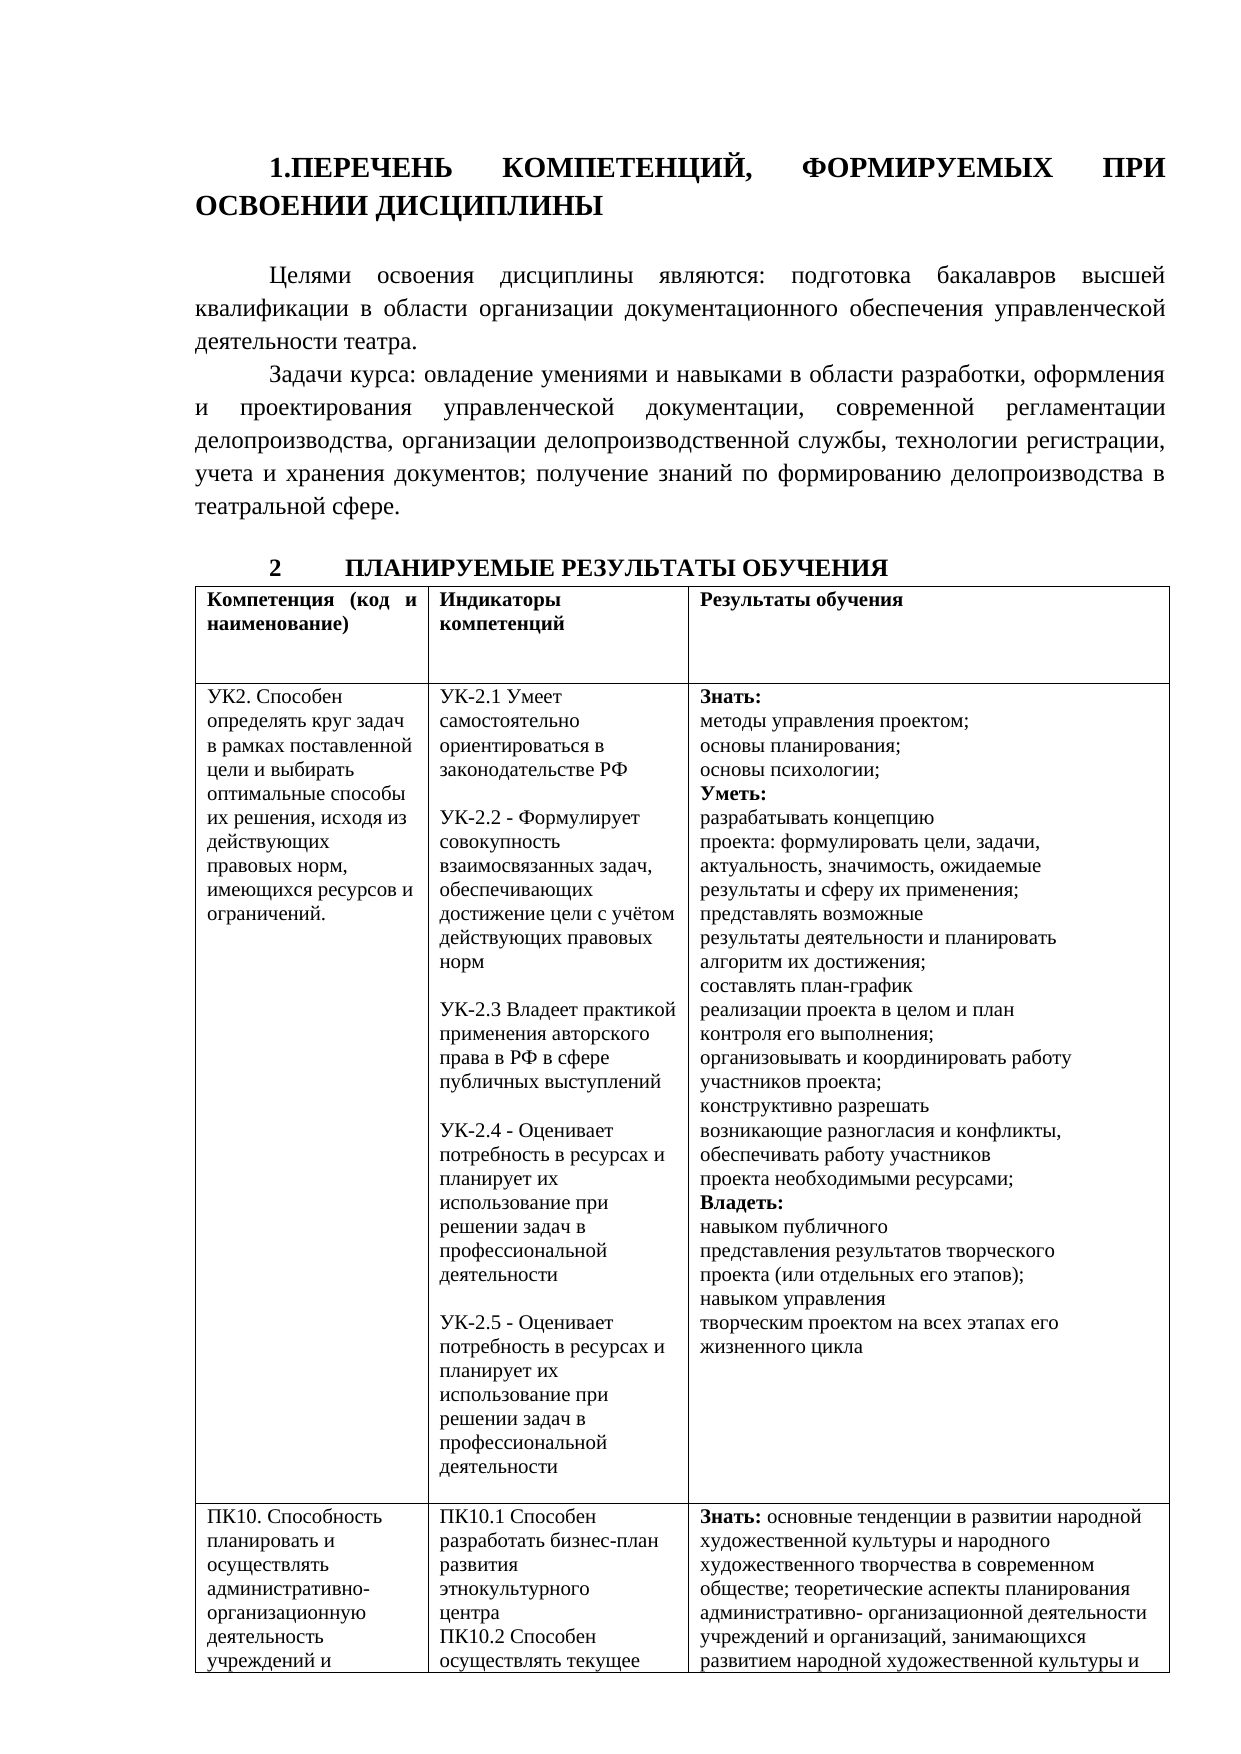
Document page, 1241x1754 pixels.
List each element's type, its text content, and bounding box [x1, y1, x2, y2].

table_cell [429, 1504, 688, 1672]
table_header Индикаторы компетенций [429, 587, 688, 683]
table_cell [196, 1504, 428, 1672]
table_header Результаты обучения [689, 587, 1169, 683]
table_cell УК-2.1 Умеет самостоятельно ориентироваться в законодательстве РФ УК-2.2 - Формулирует совокупность взаимосвязанных задач, обеспечивающих достижение цели с учётом действующих правовых норм УК-2.3 Владеет практикой применения авторского права в РФ в сфере публичных выступлений УК-2.4 - Оценивает потребность в ресурсах и планирует их использование при решении задач в профессиональной деятельности УК-2.5 - Оценивает потребность в ресурсах и планирует их использование при решении задач в профессиональной деятельности [429, 684, 688, 1502]
text 2 ПЛАНИРУЕМЫЕ РЕЗУЛЬТАТЫ ОБУЧЕНИЯ [195, 553, 1166, 582]
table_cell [689, 1504, 1169, 1672]
text 1.ПЕРЕЧЕНЬ КОМПЕТЕНЦИЙ, ФОРМИРУЕМЫХ ПРИ ОСВОЕНИИ ДИСЦИПЛИНЫ [195, 150, 1166, 222]
table_cell УК2. Способен определять круг задач в рамках поставленной цели и выбирать оптимальные способы их решения, исходя из действующих правовых норм, имеющихся ресурсов и ограничений. [196, 684, 428, 1502]
text Задачи курса: овладение умениями и навыками в области разработки, оформления и проектирования управленческой документации, современной регламентации делопроизводства, организации делопроизводственной службы, технологии регистрации, учета и хранения документов; получение знаний по формированию делопроизводства в театральной сфере. [195, 359, 1166, 520]
text Целями освоения дисциплины являются: подготовка бакалавров высшей квалификации в области организации документационного обеспечения управленческой деятельности театра. [195, 260, 1166, 355]
table_header Компетенция (код и наименование) [196, 587, 428, 683]
table_cell Знать: методы управления проектом; основы планирования; основы психологии; Уметь: разрабатывать концепцию проекта: формулировать цели, задачи, актуальность, значимость, ожидаемые результаты и сферу их применения; представлять возможные результаты деятельности и планировать алгоритм их достижения; составлять план-график реализации проекта в целом и план контроля его выполнения; организовывать и координировать работу участников проекта; конструктивно разрешать возникающие разногласия и конфликты, обеспечивать работу участников проекта необходимыми ресурсами; Владеть: навыком публичного представления результатов творческого проекта (или отдельных его этапов); навыком управления творческим проектом на всех этапах его жизненного цикла [689, 684, 1169, 1502]
